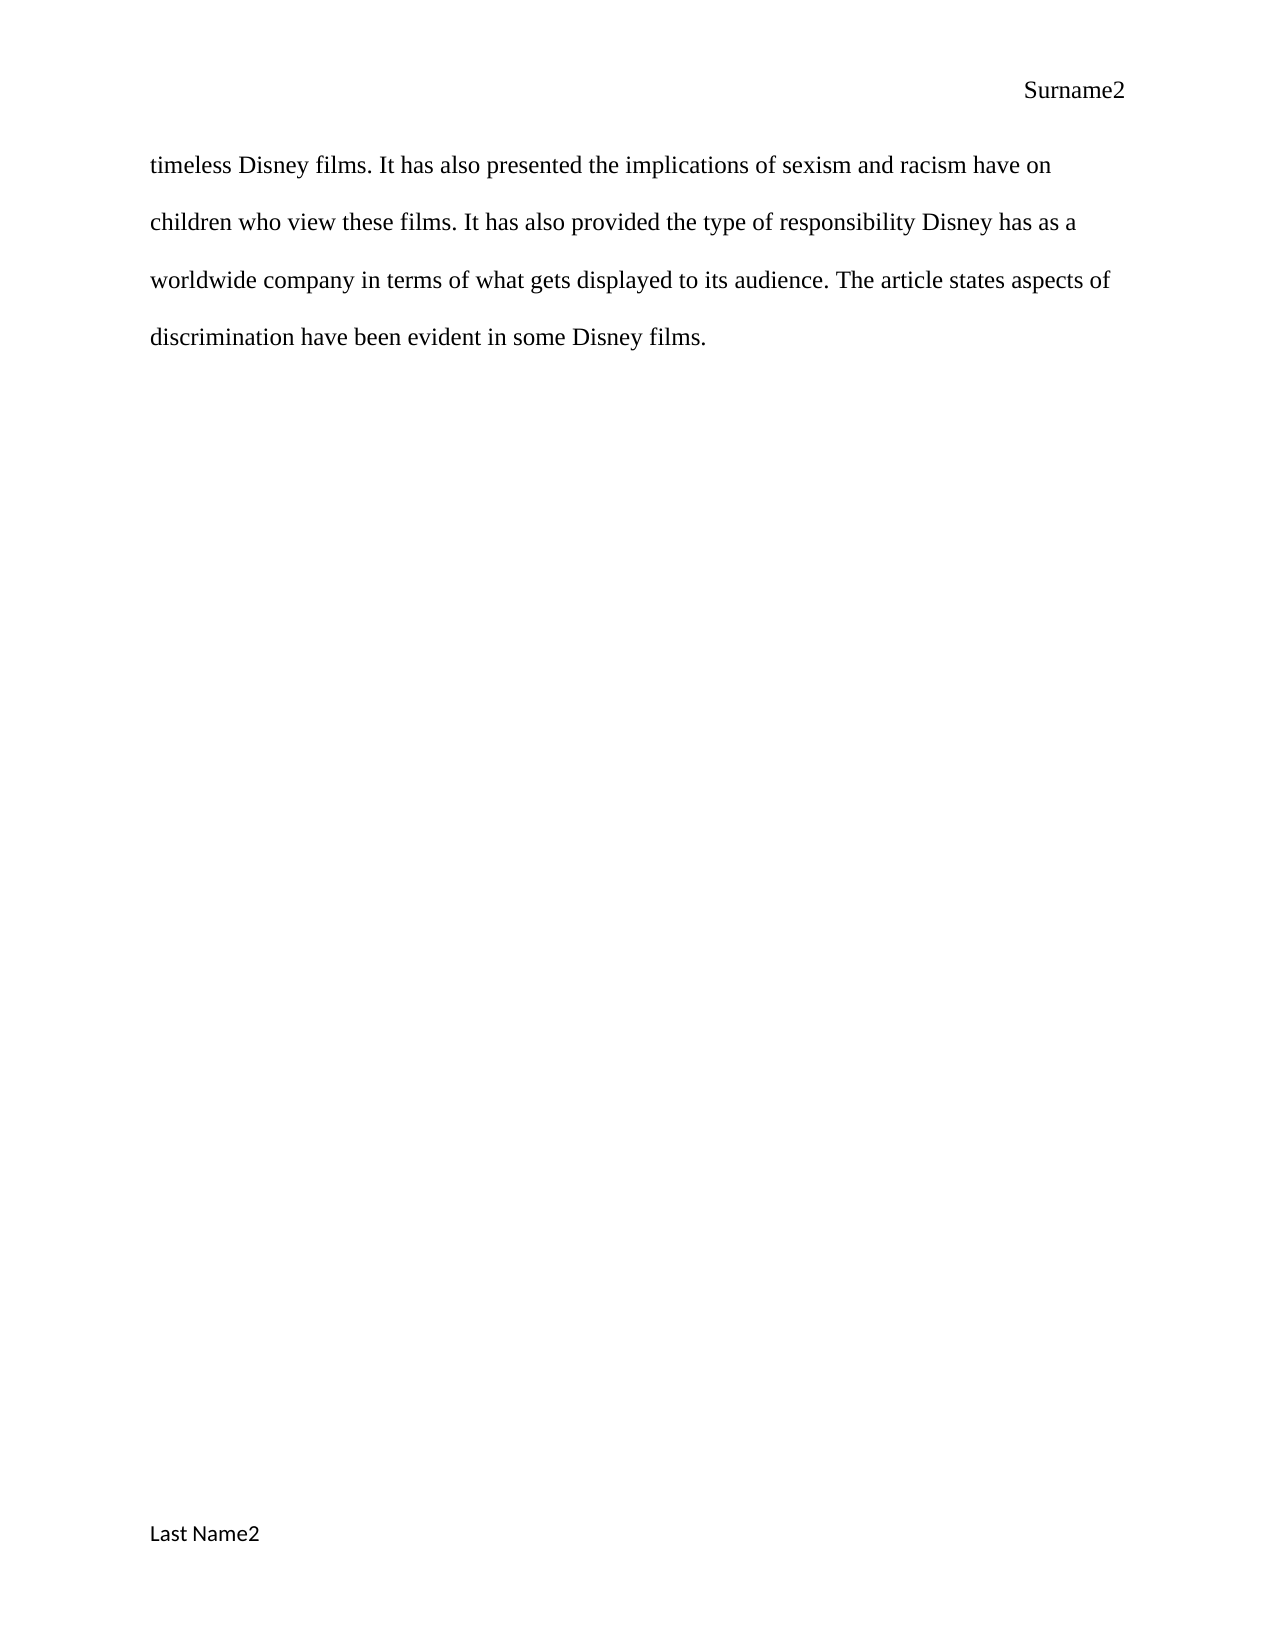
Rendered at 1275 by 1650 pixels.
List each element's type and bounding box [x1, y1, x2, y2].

text [150, 150, 1125, 351]
